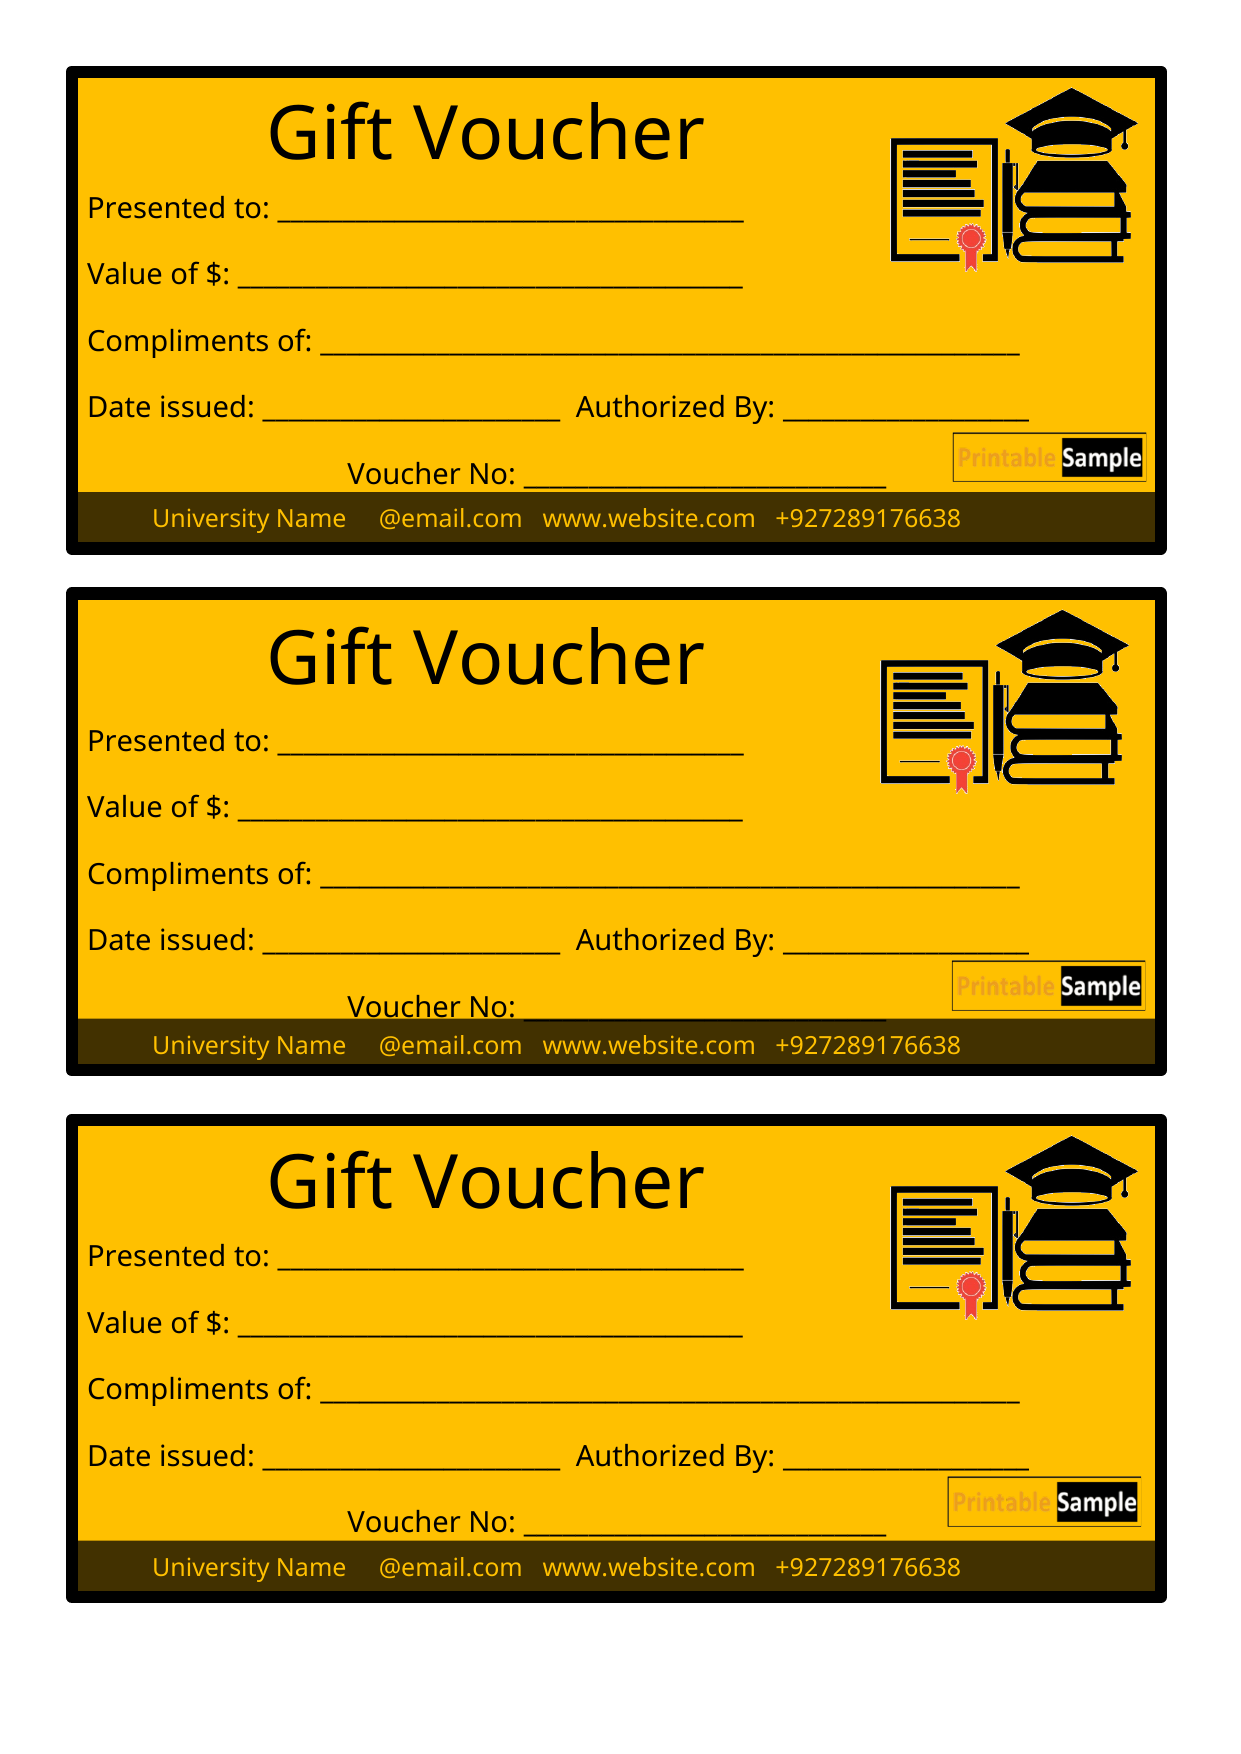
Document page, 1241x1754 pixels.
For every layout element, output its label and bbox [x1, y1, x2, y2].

picture [951, 960, 1146, 1011]
picture [843, 593, 1152, 804]
picture [952, 432, 1147, 482]
picture [853, 1120, 1161, 1330]
picture [853, 71, 1161, 282]
picture [947, 1476, 1142, 1527]
